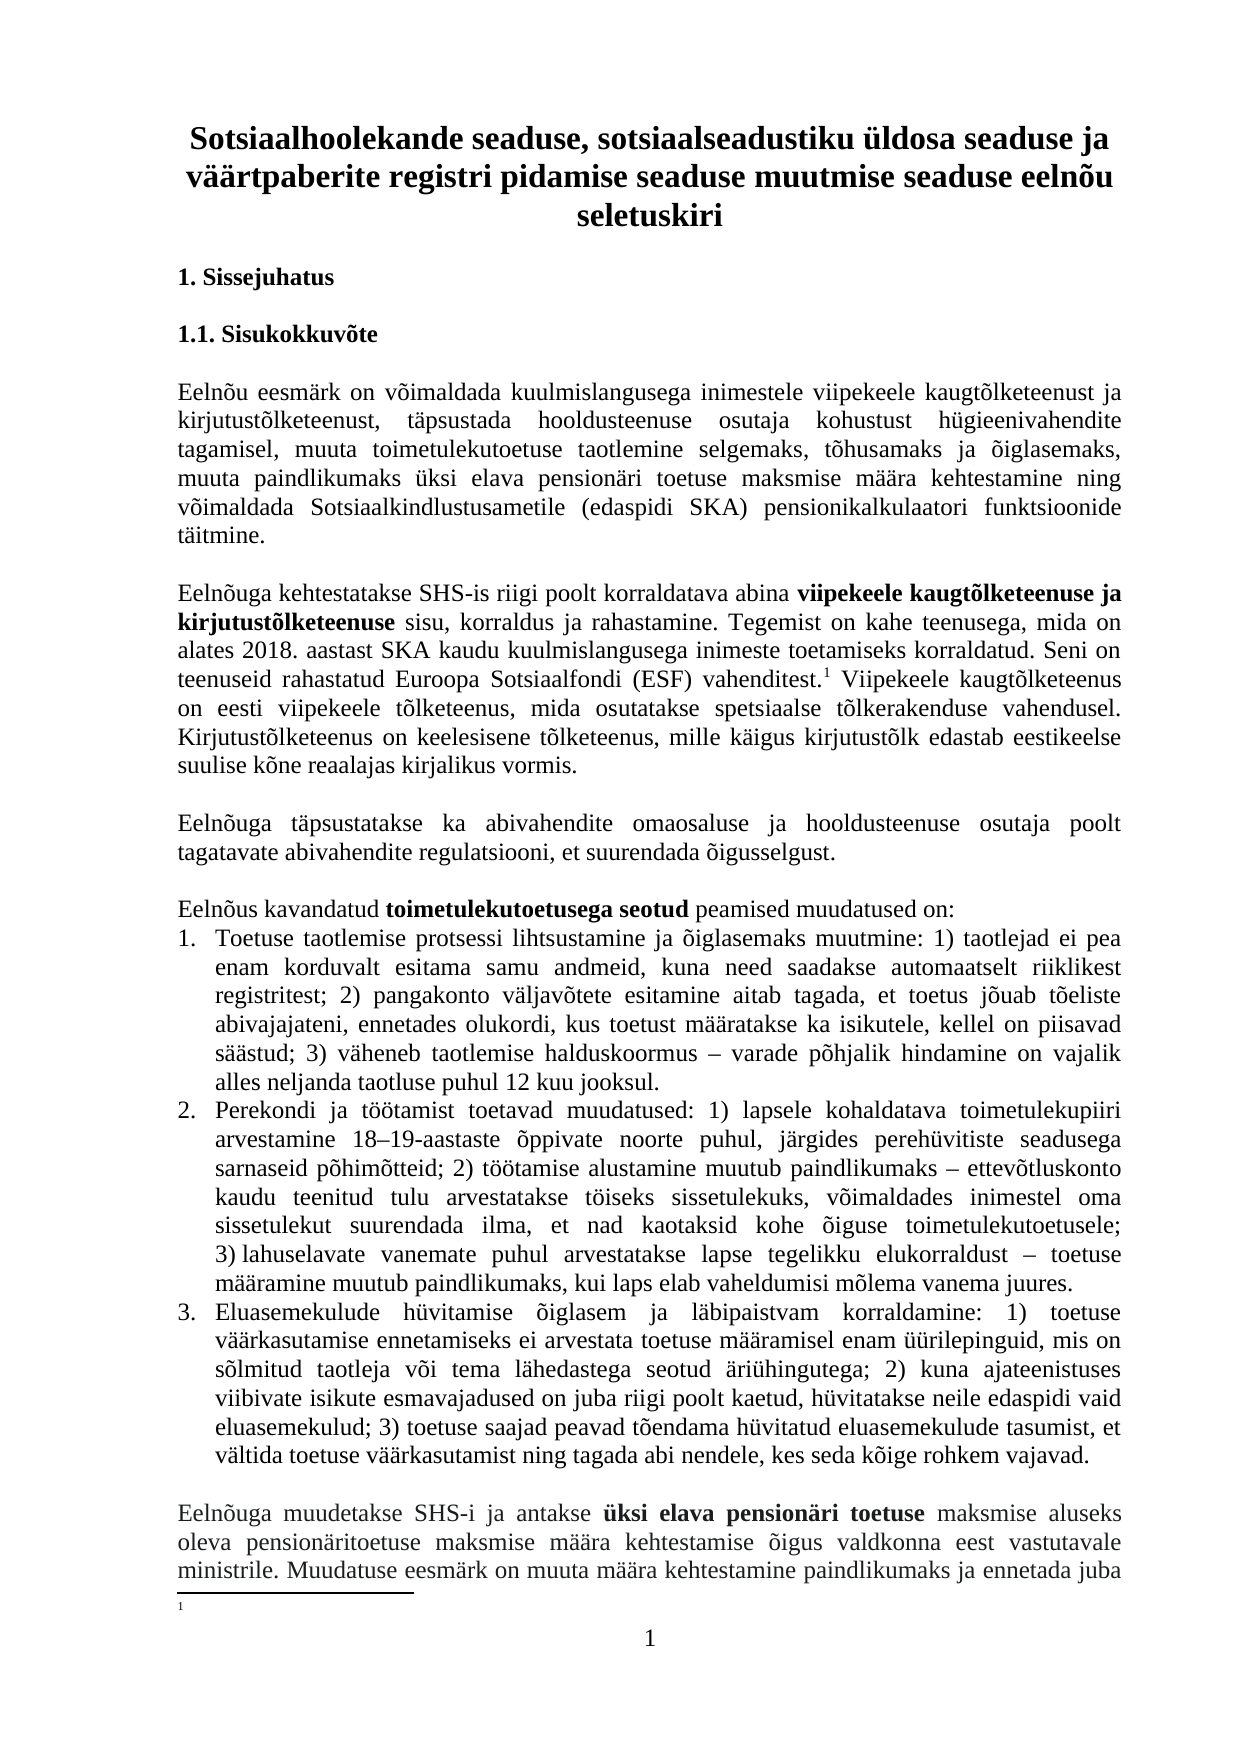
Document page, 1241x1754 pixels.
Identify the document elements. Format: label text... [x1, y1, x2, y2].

text Eelnõuga kehtestatakse SHS-is riigi poolt korraldatava abina viipekeele kaugtõlketeenuse ja kirjutustõlketeenuse sisu, korraldus ja rahastamine. Tegemist on kahe teenusega, mida on alates 2018. aastast SKA kaudu kuulmislangusega inimeste toetamiseks korraldatud. Seni on teenuseid rahastatud Euroopa Sotsiaalfondi (ESF) vahenditest. Viipekeele kaugtõlketeenus on eesti viipekeele tõlketeenus, mida osutatakse spetsiaalse tõlkerakenduse vahendusel. Kirjutustõlketeenus on keelesisene tõlketeenus, mille käigus kirjutustõlk edastab eestikeelse suulise kõne reaalajas kirjalikus vormis. [177, 578, 1122, 779]
list Toetuse taotlemise protsessi lihtsustamine ja õiglasemaks muutmine: 1) taotlejad ei pea enam korduvalt esitama samu andmeid, kuna need saadakse automaatselt riiklikest registritest; 2) pangakonto väljavõtete esitamine aitab tagada, et toetus jõuab tõeliste abivajajateni, ennetades olukordi, kus toetust määratakse ka isikutele, kellel on piisavad säästud; 3) väheneb taotlemise halduskoormus – varade põhjalik hindamine on vajalik alles neljanda taotluse puhul 12 kuu jooksul. [177, 923, 1122, 1096]
list Eluasemekulude hüvitamise õiglasem ja läbipaistvam korraldamine: 1) toetuse väärkasutamise ennetamiseks ei arvestata toetuse määramisel enam üürilepinguid, mis on sõlmitud taotleja või tema lähedastega seotud äriühingutega; 2) kuna ajateenistuses viibivate isikute esmavajadused on juba riigi poolt kaetud, hüvitatakse neile edaspidi vaid eluasemekulud; 3) toetuse saajad peavad tõendama hüvitatud eluasemekulude tasumist, et vältida toetuse väärkasutamist ning tagada abi nendele, kes seda kõige rohkem vajavad. [177, 1297, 1122, 1469]
list Sisukokkuvõte [177, 319, 1122, 348]
text Eelnõu eesmärk on võimaldada kuulmislangusega inimestele viipekeele kaugtõlketeenust ja kirjutustõlketeenust, täpsustada hooldusteenuse osutaja kohustust hügieenivahendite tagamisel, muuta toimetulekutoetuse taotlemine selgemaks, tõhusamaks ja õiglasemaks, muuta paindlikumaks üksi elava pensionäri toetuse maksmise määra kehtestamine ning võimaldada Sotsiaalkindlustusametile (edaspidi SKA) pensionikalkulaatori funktsioonide täitmine. [177, 377, 1122, 549]
text Sotsiaalhoolekande seaduse, sotsiaalseadustiku üldosa seaduse ja väärtpaberite registri pidamise seaduse muutmise seaduse eelnõu seletuskiri [177, 118, 1122, 233]
list Perekondi ja töötamist toetavad muudatused: 1) lapsele kohaldatava toimetulekupiiri arvestamine 18–19-aastaste õppivate noorte puhul, järgides perehüvitiste seadusega sarnaseid põhimõtteid; 2) töötamise alustamine muutub paindlikumaks – ettevõtluskonto kaudu teenitud tulu arvestatakse töiseks sissetulekuks, võimaldades inimestel oma sissetulekut suurendada ilma, et nad kaotaksid kohe õiguse toimetulekutoetusele; 3) lahuselavate vanemate puhul arvestatakse lapse tegelikku elukorraldust – toetuse määramine muutub paindlikumaks, kui laps elab vaheldumisi mõlema vanema juures. [177, 1096, 1122, 1297]
text 1. Sissejuhatus [177, 262, 1122, 291]
text Eelnõus kavandatud toimetulekutoetusega seotud peamised muudatused on: [177, 894, 1122, 923]
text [177, 1498, 1122, 1584]
text Eelnõuga täpsustatakse ka abivahendite omaosaluse ja hooldusteenuse osutaja poolt tagatavate abivahendite regulatsiooni, et suurendada õigusselgust. [177, 808, 1122, 866]
